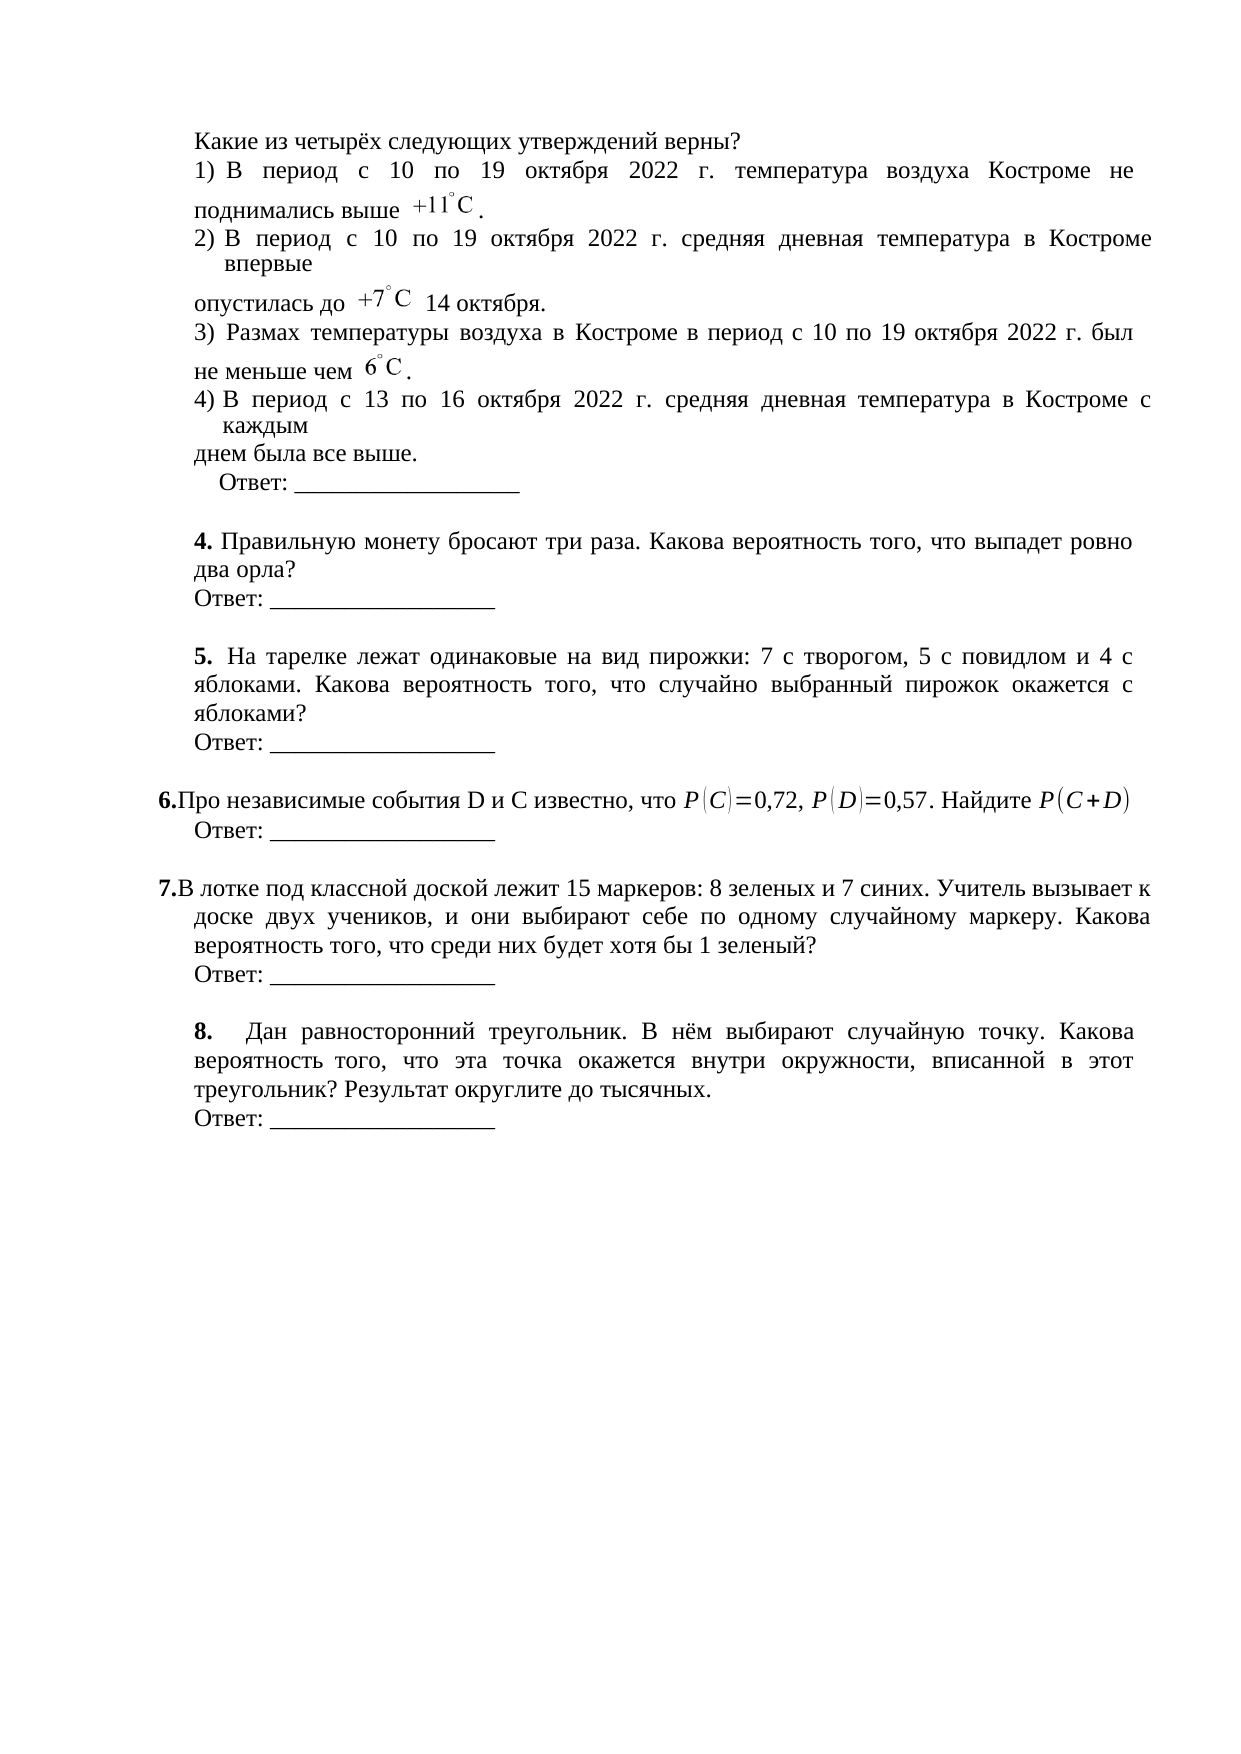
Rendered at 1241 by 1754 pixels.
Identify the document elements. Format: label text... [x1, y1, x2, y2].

picture [354, 280, 416, 312]
list Ответ: __________________ [194, 959, 1152, 988]
list Размах температуры воздуха в Костроме в период с 10 по 19 октября 2022 г. был не меньше чем . [194, 317, 1133, 385]
list Дан равносторонний треугольник. В нём выбирают случайную точку. Какова вероятность того, что эта точка окажется внутри окружности, вписанной в этот треугольник? Результат округлите до тысячных. [194, 1016, 1134, 1103]
picture [409, 186, 478, 218]
list Ответ: __________________ [194, 727, 1152, 756]
list В период с 10 по 19 октября 2022 г. температура воздуха Костроме не поднимались выше . [194, 155, 1134, 223]
list В лотке под классной доской лежит 15 маркеров: 8 зеленых и 7 синих. Учитель вызывает к доске двух учеников, и они выбирают себе по одному случайному маркеру. Какова вероятность того, что среди них будет хотя бы 1 зеленый? [158, 873, 1152, 959]
text Какие из четырёх следующих утверждений верны? [194, 126, 1152, 155]
list Правильную монету бросают три раза. Какова вероятность того, что выпадет ровно два орла? [194, 526, 1133, 583]
text днем была все выше. [194, 438, 1152, 467]
text опустилась до 14 октября. [194, 280, 1152, 317]
list Ответ: __________________ [194, 583, 1152, 612]
text Ответ: __________________ [177, 467, 1152, 496]
list В период с 10 по 19 октября 2022 г. средняя дневная температура в Костроме впервые [194, 226, 1152, 277]
list В период с 13 по 16 октября 2022 г. средняя дневная температура в Костроме с каждым [194, 388, 1152, 438]
list Про независимые события D и C известно, что , . Найдите [158, 784, 1152, 815]
picture [361, 348, 406, 380]
list Ответ: __________________ [194, 1103, 1152, 1131]
list На тарелке лежат одинаковые на вид пирожки: 7 с творогом, 5 с повидлом и 4 с яблоками. Какова вероятность того, что случайно выбранный пирожок окажется с яблоками? [194, 641, 1134, 727]
list Ответ: __________________ [194, 815, 1152, 844]
